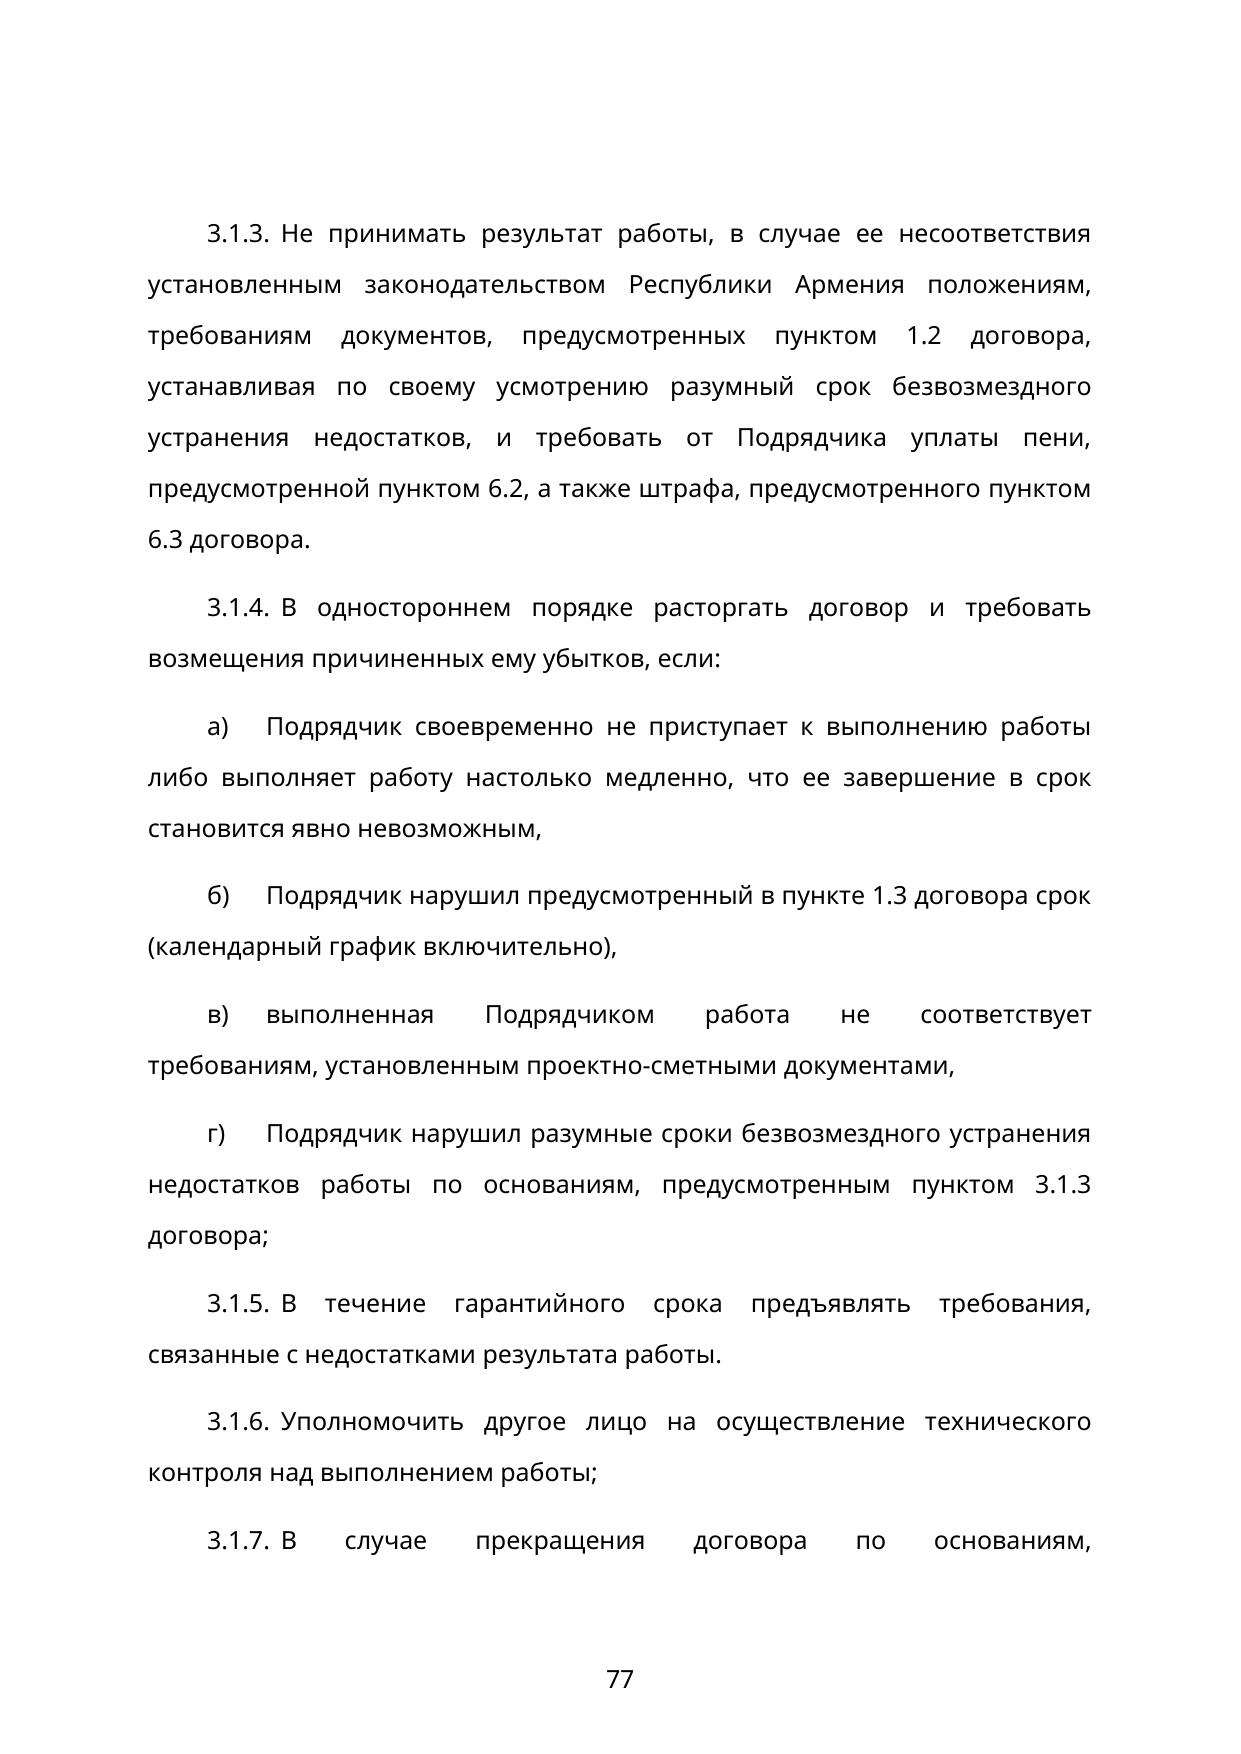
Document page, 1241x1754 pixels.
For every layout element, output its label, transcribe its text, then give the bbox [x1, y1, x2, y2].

text 3.1.6. Уполномочить другое лицо на осуществление технического контроля над выполнением работы; [148, 1404, 1092, 1489]
text а) Подрядчик своевременно не приступает к выполнению работы либо выполняет работу настолько медленно, что ее завершение в срок становится явно невозможным, [148, 708, 1092, 844]
text 3.1.3. Не принимать результат работы, в случае ее несоответствия установленным законодательством Республики Армения положениям, требованиям документов, предусмотренных пунктом 1.2 договора, устанавливая по своему усмотрению разумный срок безвозмездного устранения недостатков, и требовать от Подрядчика уплаты пени, предусмотренной пунктом 6.2, а также штрафа, предусмотренного пунктом 6.3 договора. [148, 215, 1092, 556]
text г) Подрядчик нарушил разумные сроки безвозмездного устранения недостатков работы по основаниям, предусмотренным пунктом 3.1.3 договора; [148, 1115, 1092, 1252]
text 3.1.5. В течение гарантийного срока предъявлять требования, связанные с недостатками результата работы. [148, 1285, 1092, 1370]
text 3.1.4. В одностороннем порядке расторгать договор и требовать возмещения причиненных ему убытков, если: [148, 589, 1092, 674]
text в) выполненная Подрядчиком работа не соответствует требованиям, установленным проектно-сметными документами, [148, 997, 1092, 1082]
text б) Подрядчик нарушил предусмотренный в пункте 1.3 договора срок (календарный график включительно), [148, 878, 1092, 963]
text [148, 1523, 1092, 1557]
